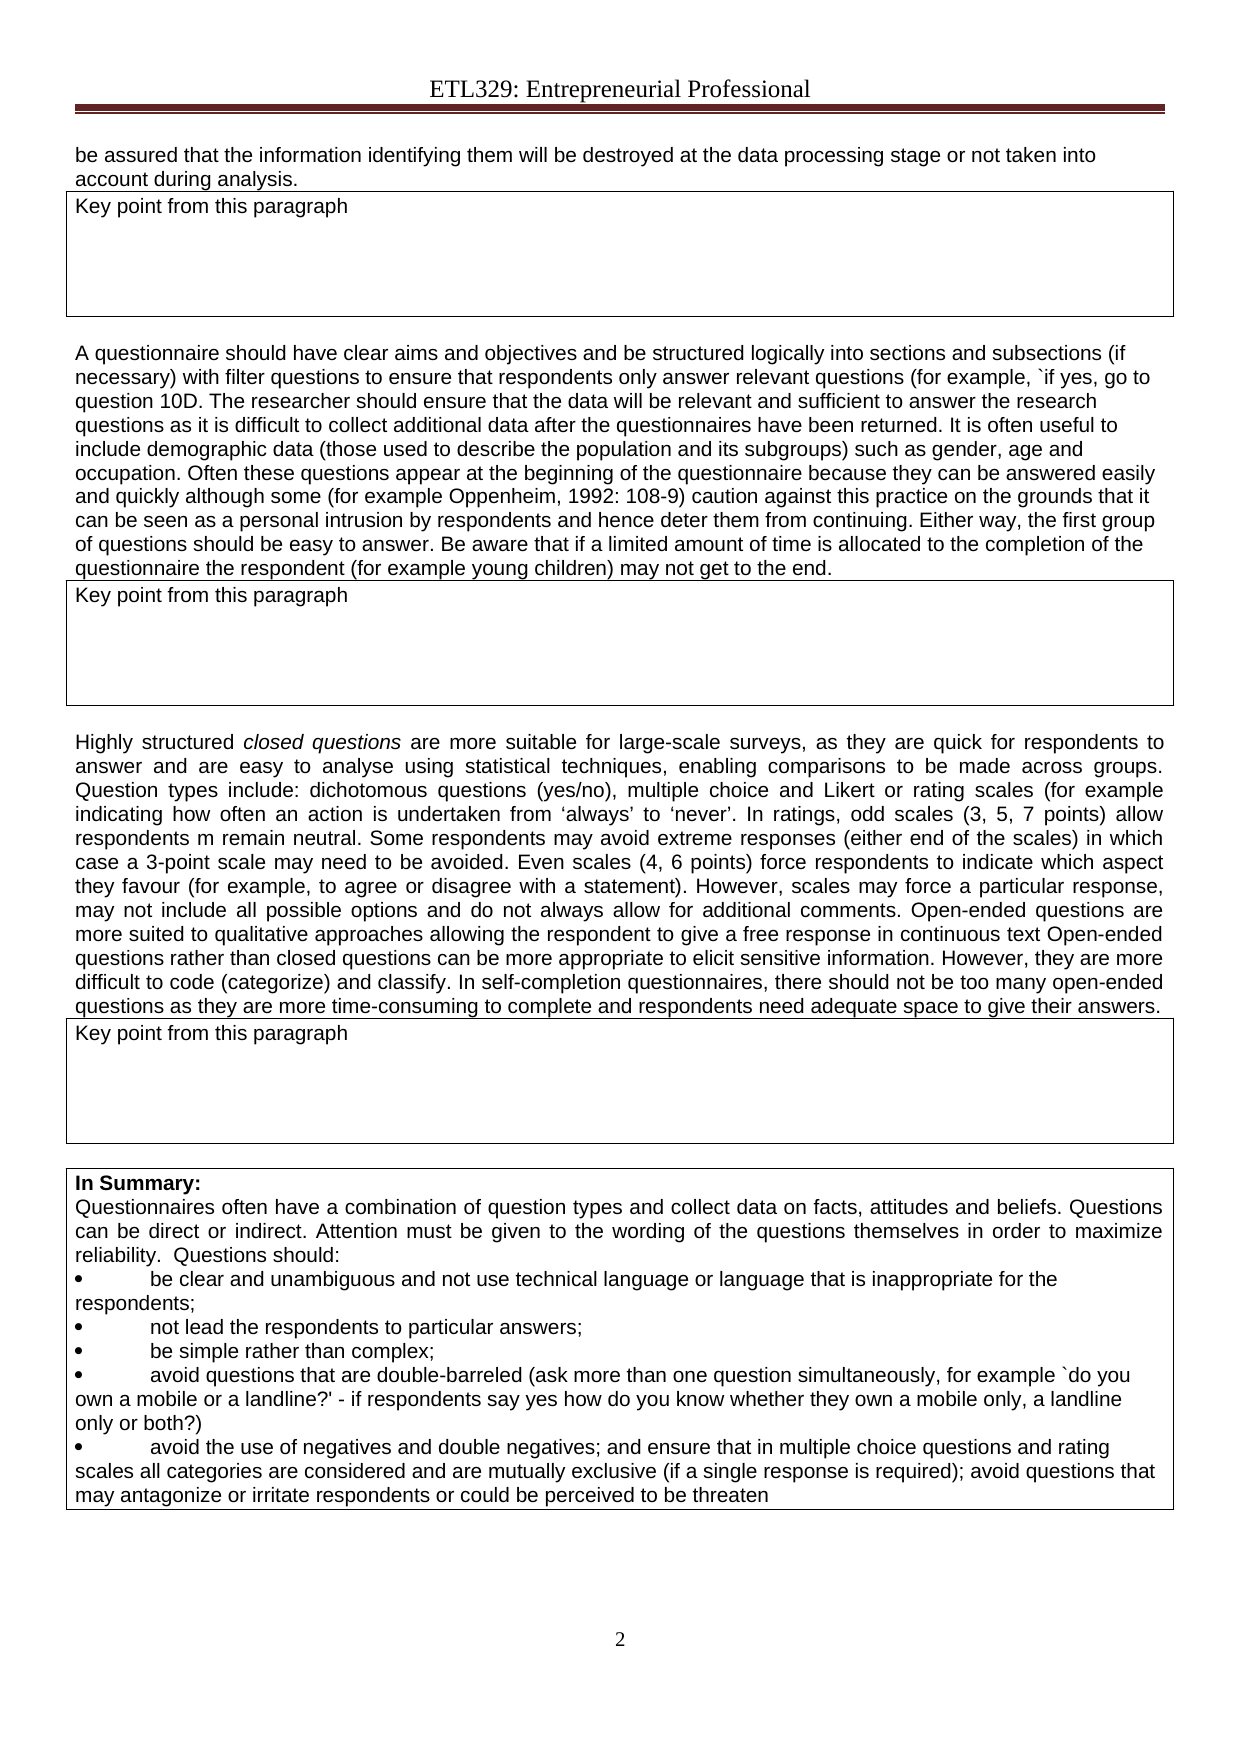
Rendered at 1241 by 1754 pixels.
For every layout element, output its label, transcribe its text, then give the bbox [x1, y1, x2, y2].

list be clear and unambiguous and not use technical language or language that is inappropriate for the respondents; [75, 1267, 1165, 1315]
text Highly structured closed questions are more suitable for large-scale surveys, as they are quick for respondents to answer and are easy to analyse using statistical techniques, enabling comparisons to be made across groups. Question types include: dichotomous questions (yes/no), multiple choice and Likert or rating scales (for example indicating how often an action is undertaken from ‘always’ to ‘never’. In ratings, odd scales (3, 5, 7 points) allow respondents m remain neutral. Some respondents may avoid extreme responses (either end of the scales) in which case a 3-point scale may need to be avoided. Even scales (4, 6 points) force respondents to indicate which aspect they favour (for example, to agree or disagree with a statement). However, scales may force a particular response, may not include all possible options and do not always allow for additional comments. Open-ended questions are more suited to qualitative approaches allowing the respondent to give a free response in continuous text Open-ended questions rather than closed questions can be more appropriate to elicit sensitive information. However, they are more difficult to code (categorize) and classify. In self-completion questionnaires, there should not be too many open-ended questions as they are more time-consuming to complete and respondents need adequate space to give their answers. [75, 730, 1165, 1018]
list be simple rather than complex; [75, 1339, 1165, 1363]
list avoid questions that are double-barreled (ask more than one question simultaneously, for example `do you own a mobile or a landline?' - if respondents say yes how do you know whether they own a mobile only, a landline only or both?) [75, 1363, 1165, 1432]
list avoid the use of negatives and double negatives; and ensure that in multiple choice questions and rating scales all categories are considered and are mutually exclusive (if a single response is required); avoid questions that may antagonize or irritate respondents or could be perceived to be threaten [67, 1432, 1173, 1509]
text Key point from this paragraph [67, 1019, 1173, 1045]
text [75, 143, 1165, 191]
text A questionnaire should have clear aims and objectives and be structured logically into sections and subsections (if necessary) with filter questions to ensure that respondents only answer relevant questions (for example, `if yes, go to question 10D. The researcher should ensure that the data will be relevant and sufficient to answer the research questions as it is difficult to collect additional data after the questionnaires have been returned. It is often useful to include demographic data (those used to describe the population and its subgroups) such as gender, age and occupation. Often these questions appear at the beginning of the questionnaire because they can be answered easily and quickly although some (for example Oppenheim, 1992: 108-9) caution against this practice on the grounds that it can be seen as a personal intrusion by respondents and hence deter them from continuing. Either way, the first group of questions should be easy to answer. Be aware that if a limited amount of time is allocated to the completion of the questionnaire the respondent (for example young children) may not get to the end. [75, 341, 1165, 580]
text In Summary: [67, 1169, 1173, 1195]
list not lead the respondents to particular answers; [75, 1315, 1165, 1339]
text Questionnaires often have a combination of question types and collect data on facts, attitudes and beliefs. Questions can be direct or indirect. Attention must be given to the wording of the questions themselves in order to maximize reliability. Questions should: [75, 1195, 1165, 1267]
text Key point from this paragraph [67, 192, 1173, 218]
text Key point from this paragraph [67, 581, 1173, 607]
